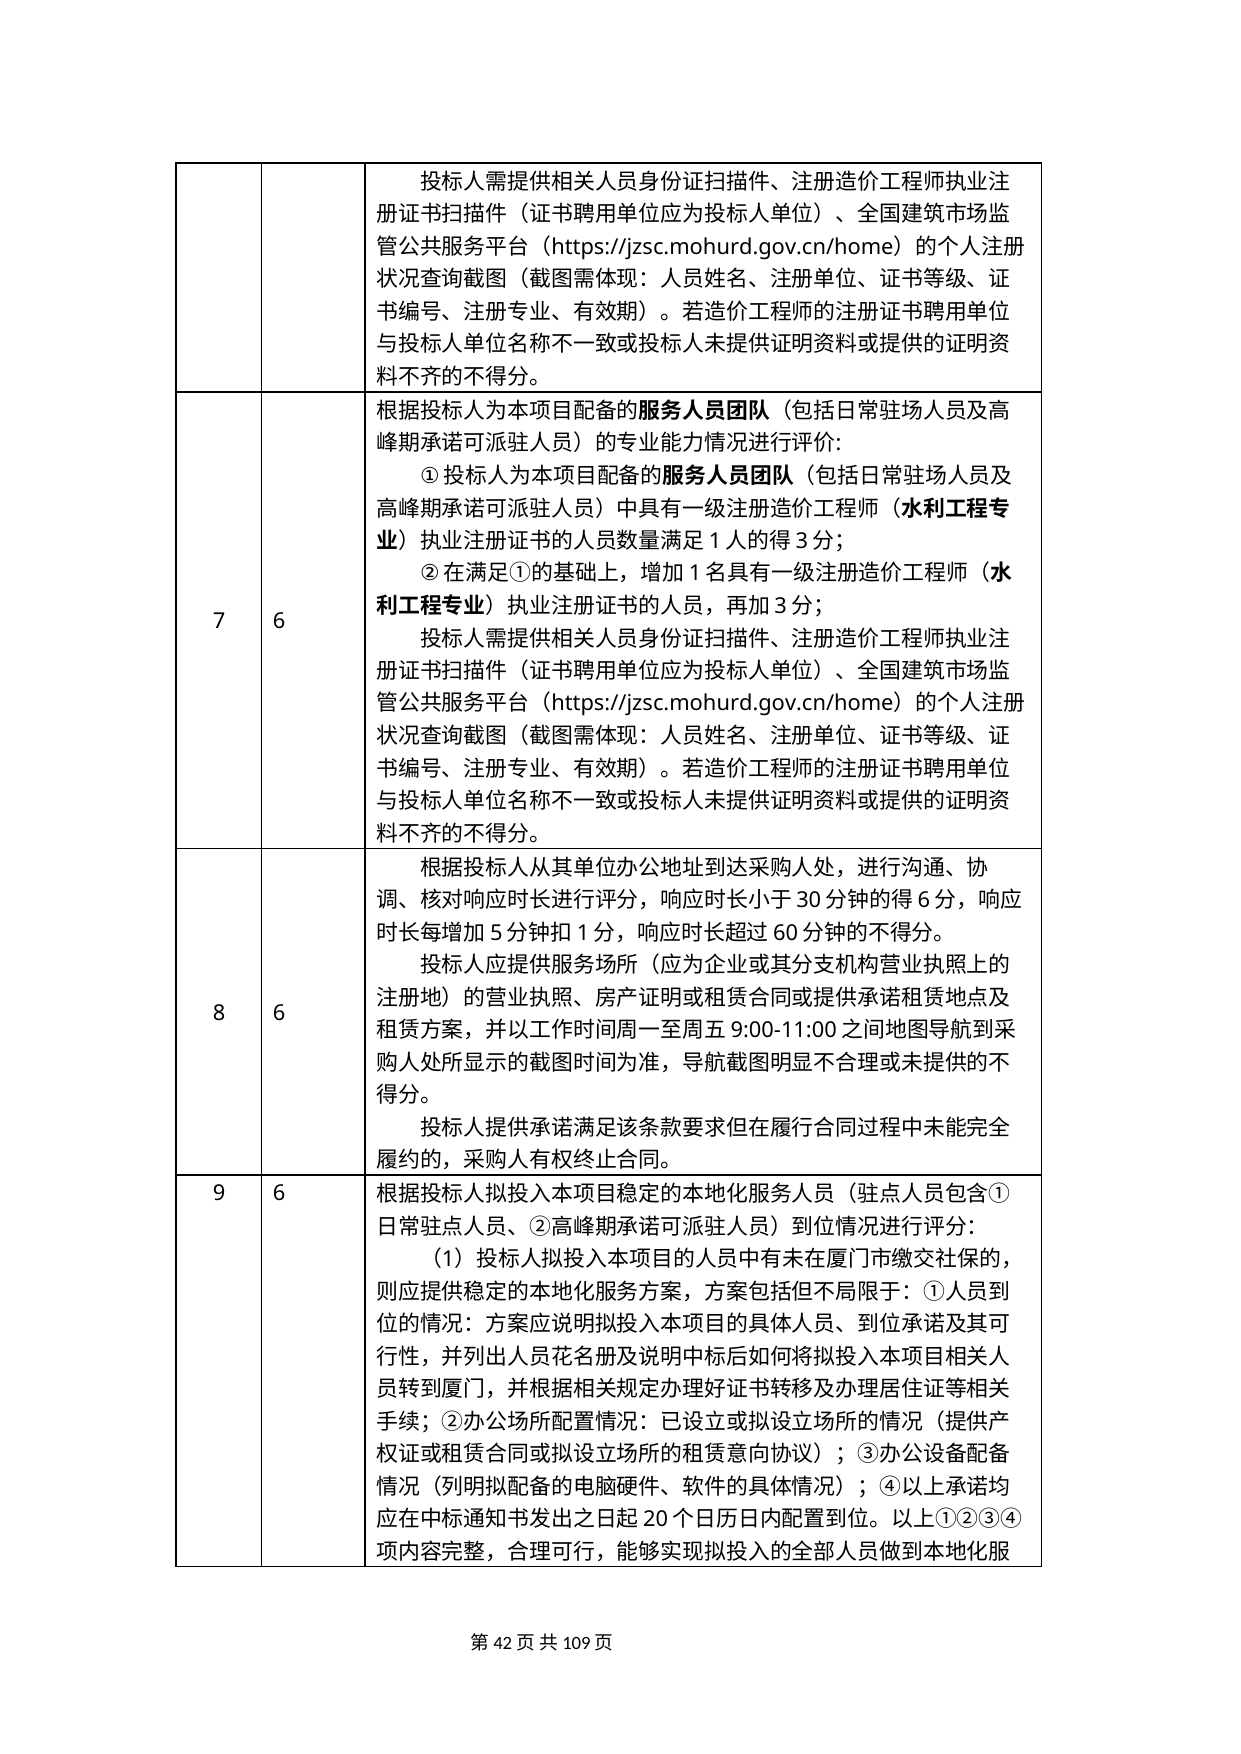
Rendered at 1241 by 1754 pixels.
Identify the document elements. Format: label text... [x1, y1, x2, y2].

table_cell 6 [262, 393, 364, 848]
table_cell 7 [177, 393, 261, 848]
table_cell 根据投标人从其单位办公地址到达采购人处，进行沟通、协调、核对响应时长进行评分，响应时长小于30分钟的得6分，响应时长每增加5分钟扣1分，响应时长超过60分钟的不得分。 投标人应提供服务场所（应为企业或其分支机构营业执照上的注册地）的营业执照、房产证明或租赁合同或提供承诺租赁地点及租赁方案，并以工作时间周一至周五9:00-11:00之间地图导航到采购人处所显示的截图时间为准，导航截图明显不合理或未提供的不得分。 投标人提供承诺满足该条款要求但在履行合同过程中未能完全履约的，采购人有权终止合同。 [366, 849, 1041, 1174]
table_cell 6 [177, 164, 261, 391]
table_cell 根据投标人为本项目配备的服务人员团队（包括日常驻场人员及高峰期承诺可派驻人员）的专业能力情况进行评价: ①投标人为本项目配备的服务人员团队（包括日常驻场人员及高峰期承诺可派驻人员）中具有一级注册造价工程师（水利工程专业）执业注册证书的人员数量满足1人的得3分； ②在满足①的基础上，增加1名具有一级注册造价工程师（水利工程专业）执业注册证书的人员，再加3分； 投标人需提供相关人员身份证扫描件、注册造价工程师执业注册证书扫描件（证书聘用单位应为投标人单位）、全国建筑市场监管公共服务平台（https://jzsc.mohurd.gov.cn/home）的个人注册状况查询截图（截图需体现：人员姓名、注册单位、证书等级、证书编号、注册专业、有效期）。若造价工程师的注册证书聘用单位与投标人单位名称不一致或投标人未提供证明资料或提供的证明资料不齐的不得分。 [366, 393, 1041, 848]
table_cell 6 [262, 849, 364, 1174]
table_cell 6 [262, 1176, 364, 1566]
table_cell 8 [177, 849, 261, 1174]
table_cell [366, 1176, 1041, 1566]
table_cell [366, 164, 1041, 391]
table_cell 9 [177, 1176, 261, 1566]
table_cell 6 [262, 164, 364, 391]
